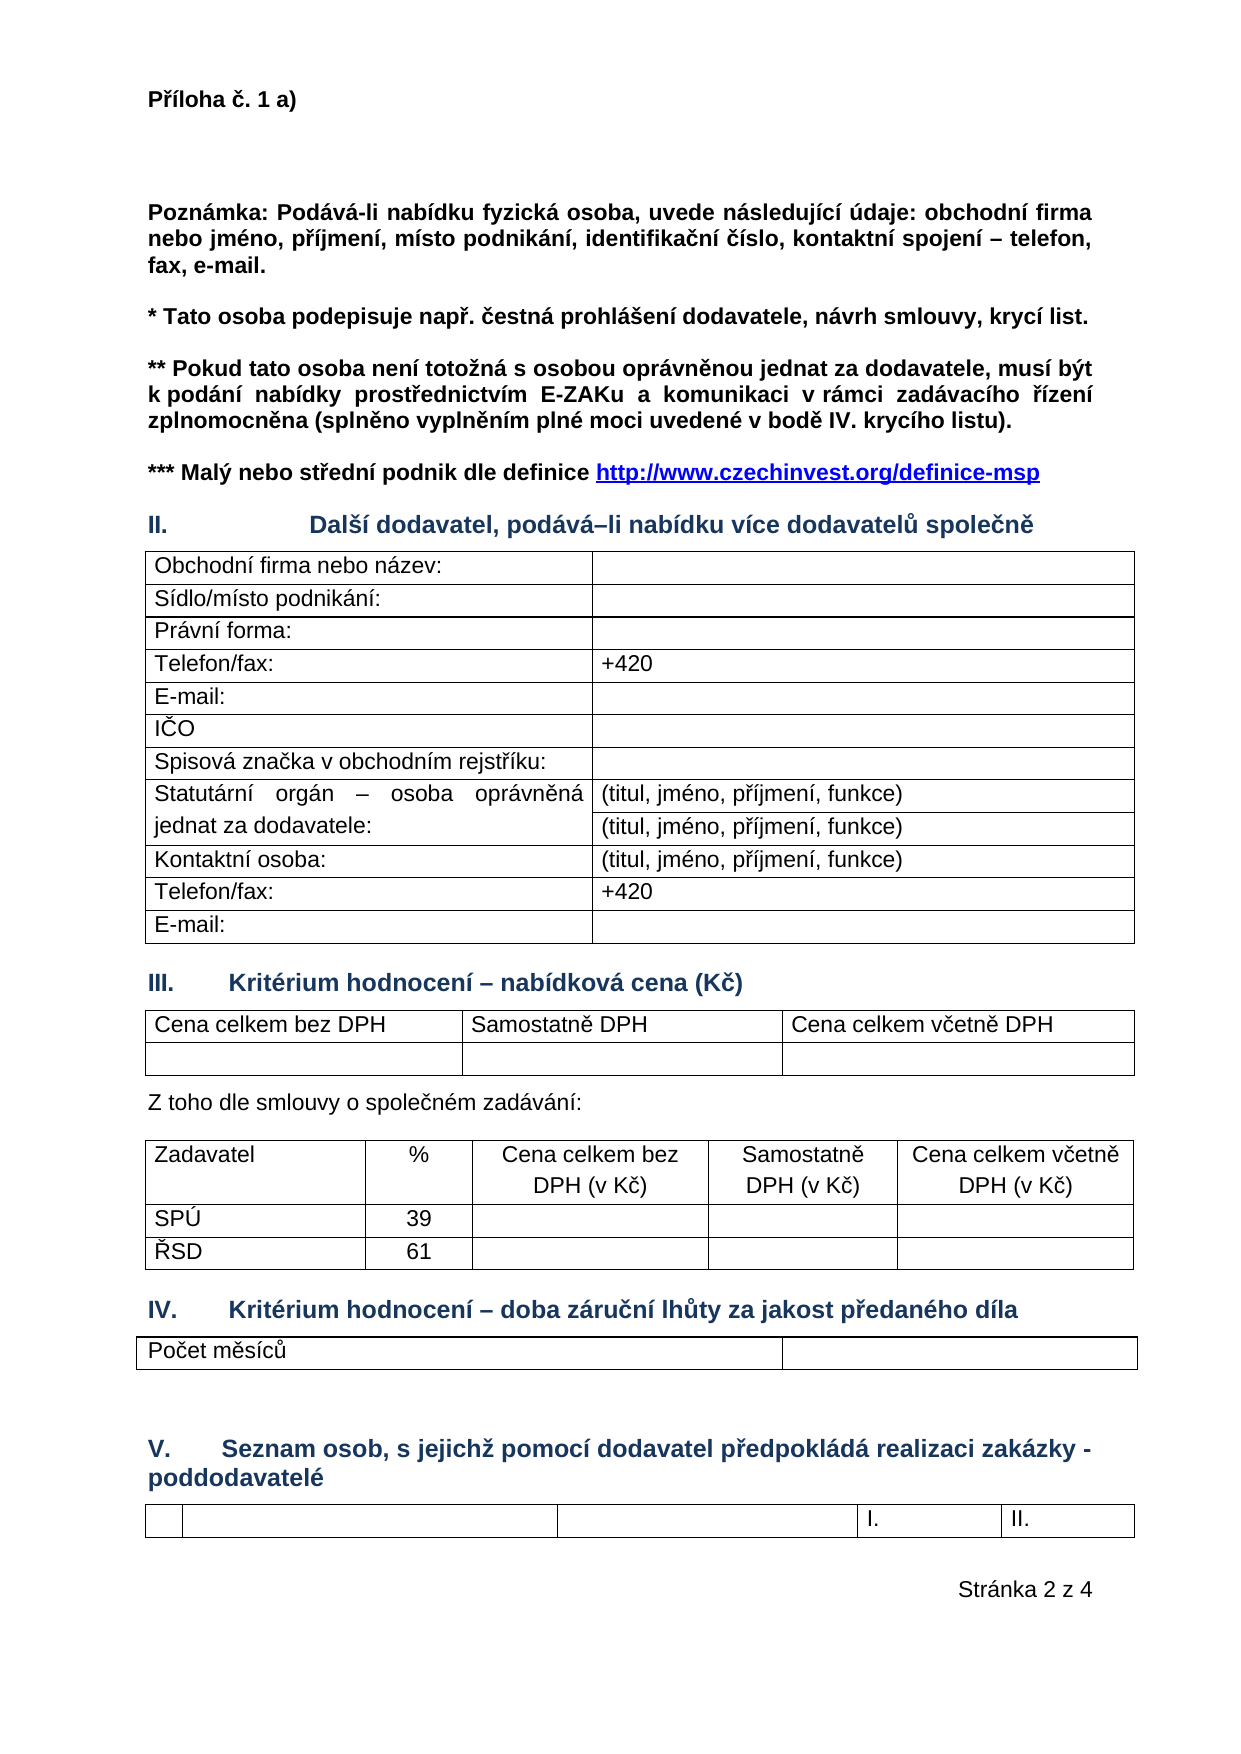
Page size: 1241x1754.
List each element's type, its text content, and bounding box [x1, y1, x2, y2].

table_cell [473, 1238, 708, 1269]
table_cell Telefon/fax: [146, 878, 592, 910]
table_cell (titul, jméno, příjmení, funkce) [593, 846, 1134, 877]
text *** Malý nebo střední podnik dle definice http://www.czechinvest.org/definice-msp [148, 458, 1093, 485]
table_cell [898, 1238, 1133, 1269]
table_cell (titul, jméno, příjmení, funkce) [593, 780, 1134, 812]
table_header [558, 1505, 857, 1537]
subtitle Kritérium hodnocení – doba záruční lhůty za jakost předaného díla [148, 1295, 1093, 1324]
table_cell [898, 1205, 1133, 1237]
table_cell (titul, jméno, příjmení, funkce) [593, 813, 1134, 844]
table_cell E-mail: [146, 683, 592, 714]
table_header % [366, 1141, 472, 1204]
text Z toho dle smlouvy o společném zadávání: [148, 1088, 1093, 1115]
table_cell [709, 1238, 897, 1269]
table_cell IČO [146, 715, 592, 747]
table_header Samostatně DPH [463, 1011, 782, 1042]
text ** Pokud tato osoba není totožná s osobou oprávněnou jednat za dodavatele, musí být k podání nabídky prostřednictvím E-ZAKu a komunikaci v rámci zadávacího řízení zplnomocněna (splněno vyplněním plné moci uvedené v bodě IV. krycího listu). [148, 354, 1093, 433]
text * Tato osoba podepisuje např. čestná prohlášení dodavatele, návrh smlouvy, krycí list. [148, 303, 1093, 329]
subtitle Další dodavatel, podává–li nabídku více dodavatelů společně [148, 510, 1093, 539]
table_cell [463, 1043, 782, 1075]
table_cell SPÚ [146, 1205, 365, 1237]
table_header Cena celkem včetně DPH [783, 1011, 1134, 1042]
table_header Počet měsíců [137, 1338, 782, 1369]
table_cell 39 [366, 1205, 472, 1237]
table_header Cena celkem bez DPH (v Kč) [473, 1141, 708, 1204]
table_header [146, 1505, 182, 1537]
table_header [593, 552, 1134, 584]
table_cell +420 [593, 650, 1134, 682]
table_header Cena celkem bez DPH [146, 1011, 462, 1042]
table_cell 61 [366, 1238, 472, 1269]
text Poznámka: Podává-li nabídku fyzická osoba, uvede následující údaje: obchodní firma nebo jméno, příjmení, místo podnikání, identifikační číslo, kontaktní spojení – telefon, fax, e-mail. [148, 199, 1093, 278]
table_header II. [1002, 1505, 1134, 1537]
table_cell [593, 748, 1134, 779]
table_cell +420 [593, 878, 1134, 910]
table_cell Kontaktní osoba: [146, 846, 592, 877]
table_header Zadavatel [146, 1141, 365, 1204]
table_cell [146, 1043, 462, 1075]
table_cell E-mail: [146, 911, 592, 942]
table_cell [593, 911, 1134, 942]
subtitle Seznam osob, s jejichž pomocí dodavatel předpokládá realizaci zakázky - poddodavatelé [148, 1434, 1093, 1491]
table_cell [473, 1205, 708, 1237]
table_header Cena celkem včetně DPH (v Kč) [898, 1141, 1133, 1204]
table_header I. [858, 1505, 1001, 1537]
table_cell [783, 1043, 1134, 1075]
table_header Obchodní firma nebo název: [146, 552, 592, 584]
subtitle Kritérium hodnocení – nabídková cena (Kč) [148, 968, 1093, 997]
table_cell [593, 585, 1134, 616]
table_cell Spisová značka v obchodním rejstříku: [146, 748, 592, 779]
table_cell Sídlo/místo podnikání: [146, 585, 592, 616]
table_header Samostatně DPH (v Kč) [709, 1141, 897, 1204]
table_cell [593, 618, 1134, 649]
table_cell Telefon/fax: [146, 650, 592, 682]
table_cell [593, 683, 1134, 714]
table_cell [593, 715, 1134, 747]
table_cell [709, 1205, 897, 1237]
table_cell Právní forma: [146, 618, 592, 649]
table_cell Statutární orgán – osoba oprávněná jednat za dodavatele: [146, 780, 592, 844]
table_header [183, 1505, 557, 1537]
table_header [783, 1338, 1137, 1369]
table_cell ŘSD [146, 1238, 365, 1269]
